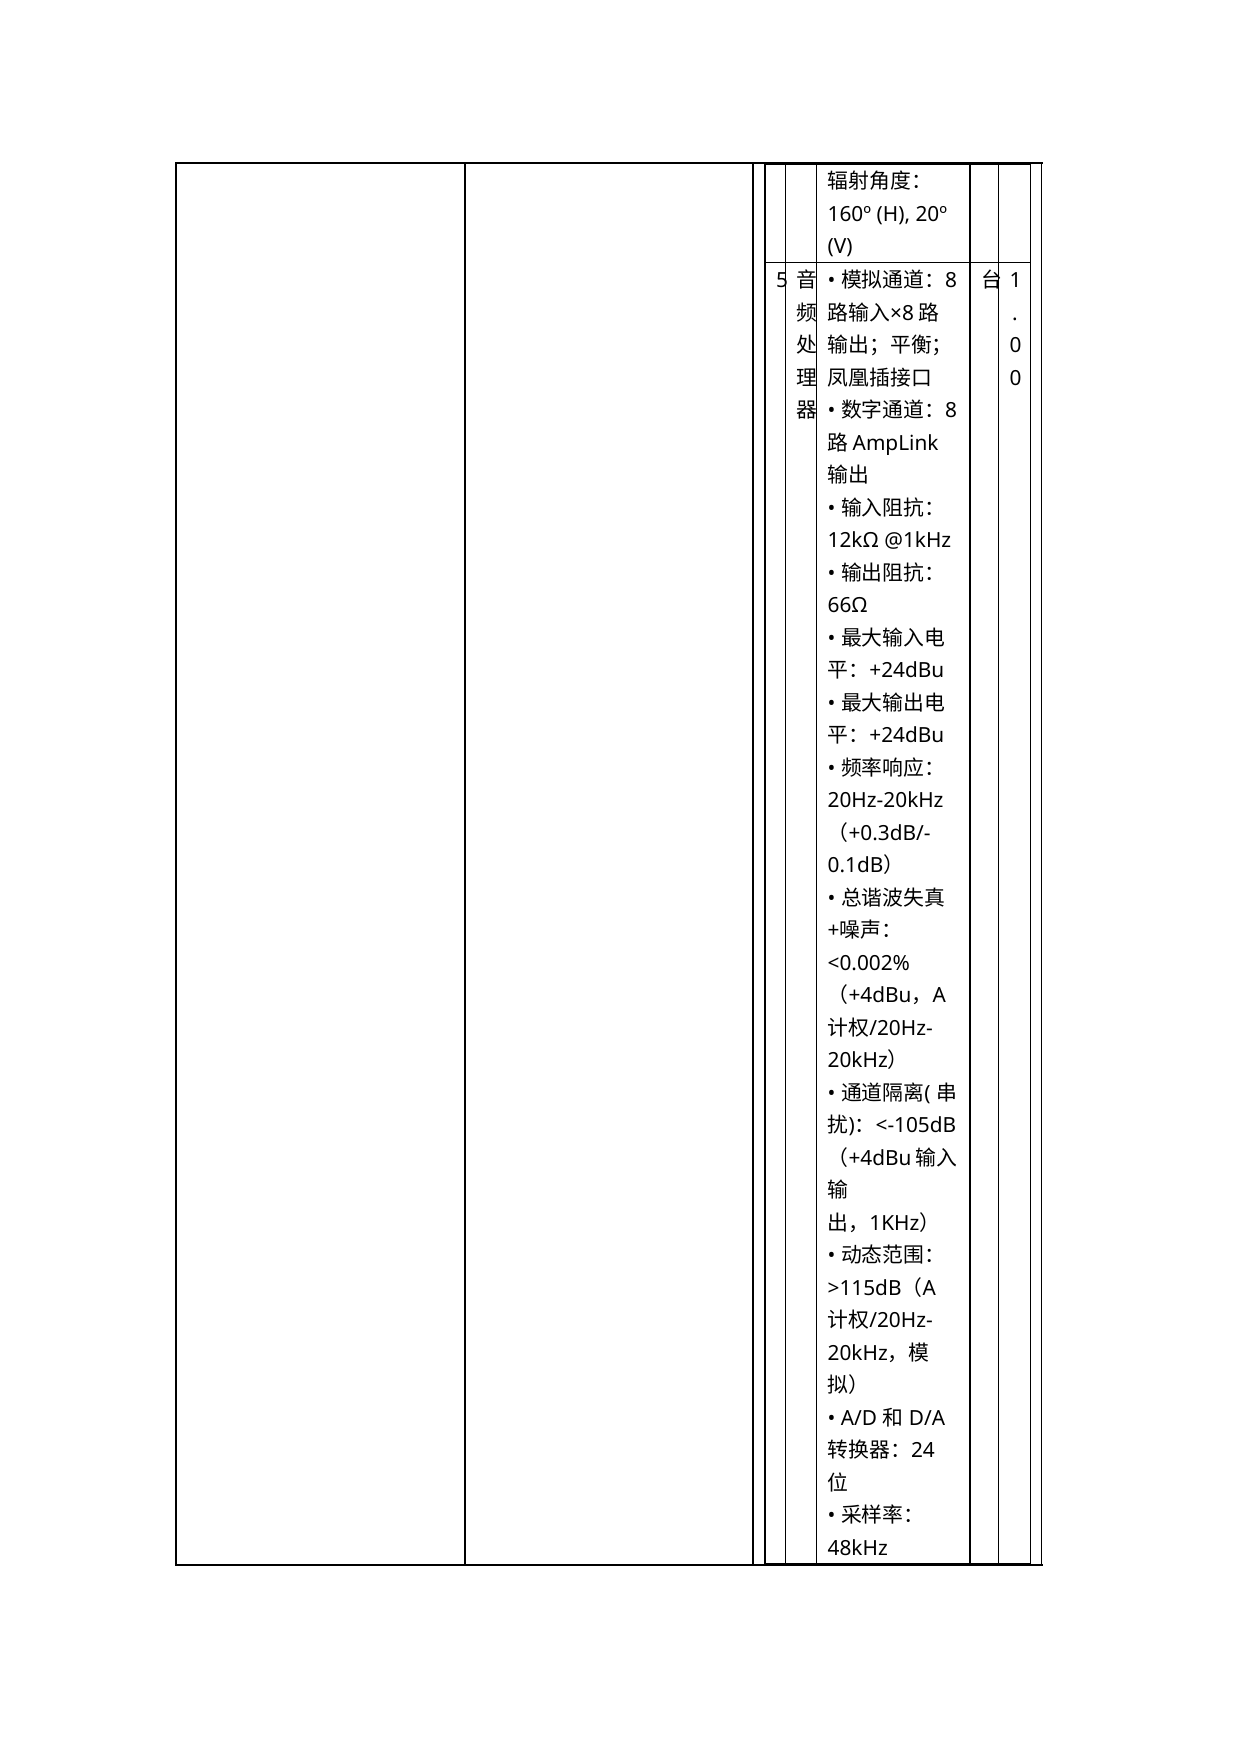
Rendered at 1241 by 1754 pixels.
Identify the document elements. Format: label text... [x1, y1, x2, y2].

table_cell [754, 164, 764, 1564]
table_cell [177, 164, 464, 1564]
table_cell [766, 263, 785, 1563]
table_cell [1031, 164, 1041, 1564]
table_cell 1 [466, 164, 752, 1564]
table_cell [766, 165, 785, 262]
